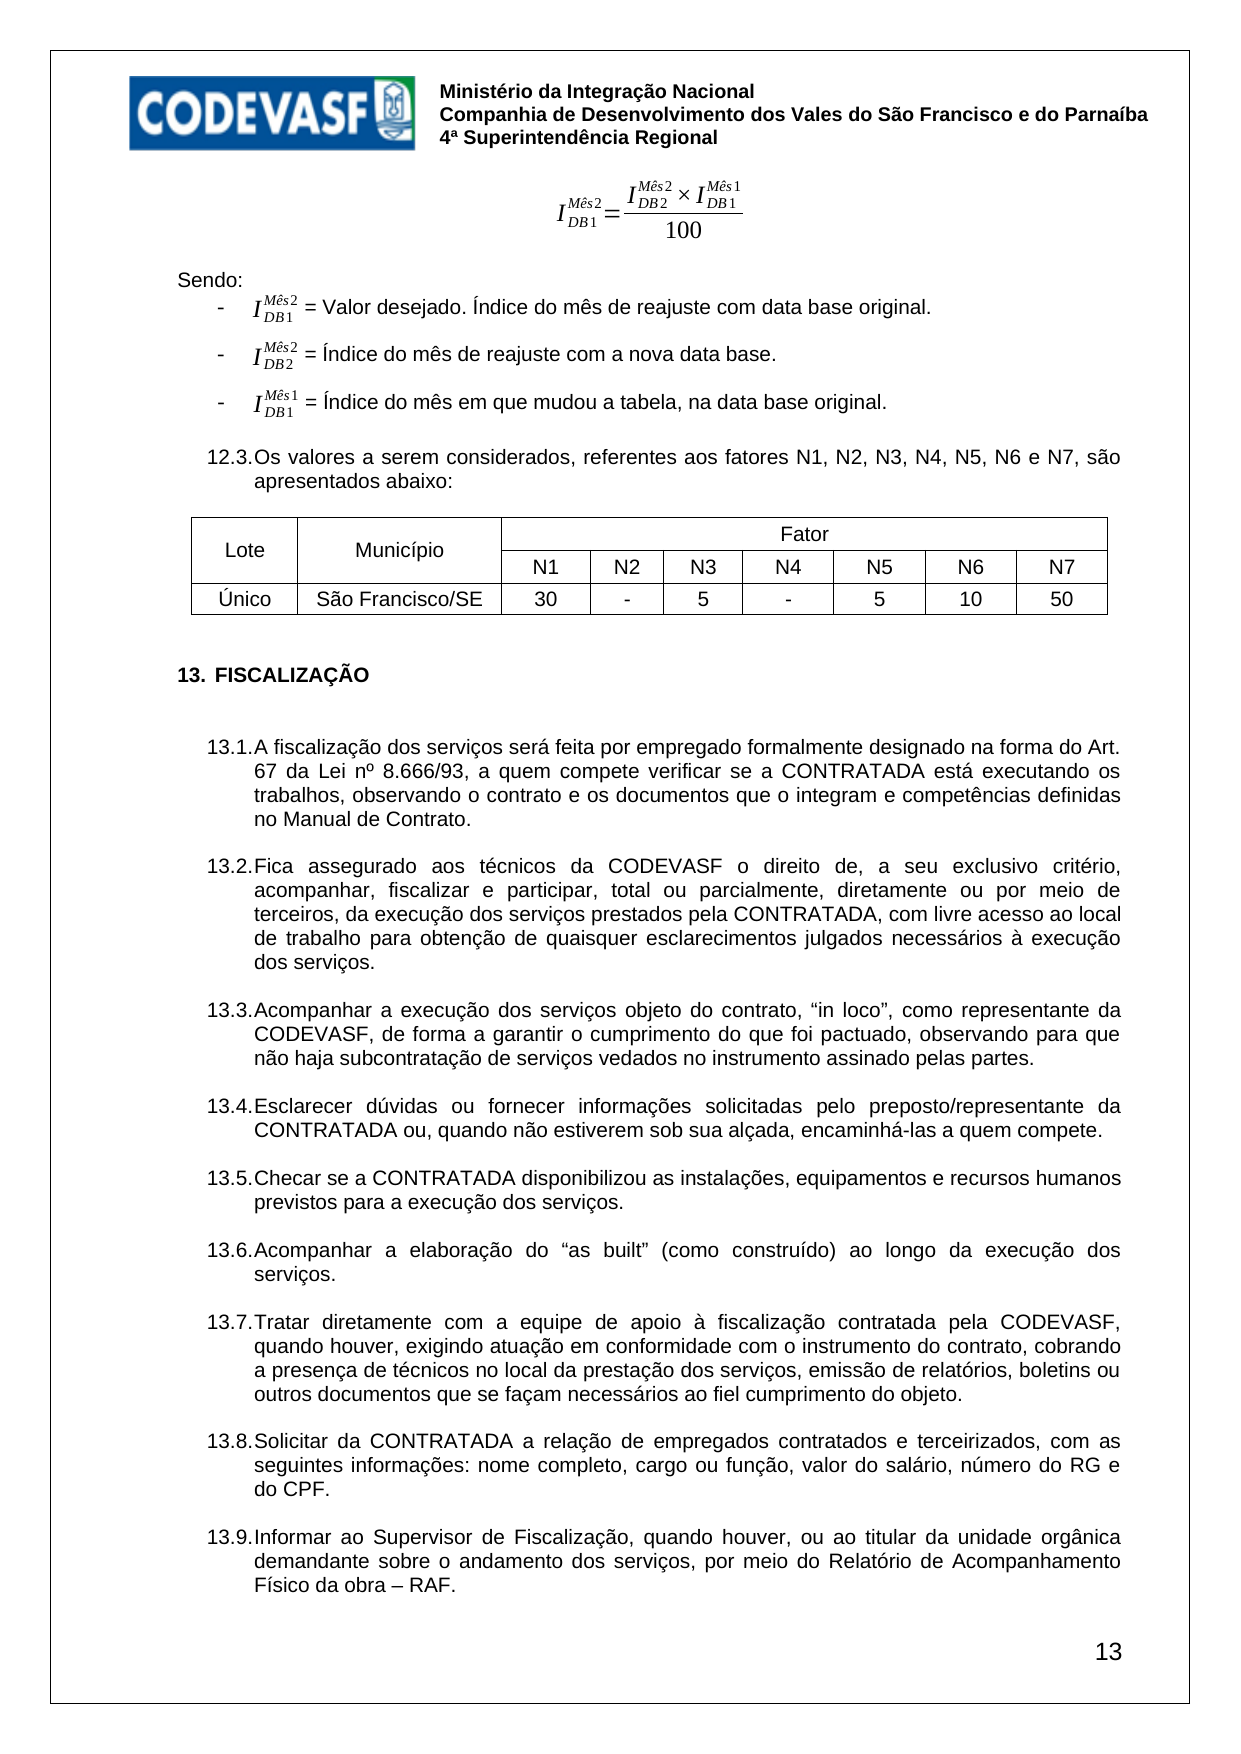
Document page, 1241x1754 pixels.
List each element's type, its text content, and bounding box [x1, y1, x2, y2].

table_cell N4 [743, 551, 833, 582]
table_cell N1 [502, 551, 590, 582]
table_cell 30 [502, 584, 590, 614]
subtitle FISCALIZAÇÃO [177, 663, 1122, 687]
subtitle A fiscalização dos serviços será feita por empregado formalmente designado na forma do Art. 67 da Lei nº 8.666/93, a quem compete verificar se a CONTRATADA está executando os trabalhos, observando o contrato e os documentos que o integram e competências definidas no Manual de Contrato. [207, 734, 1122, 830]
table_cell - [591, 584, 663, 614]
table_cell N5 [834, 551, 925, 582]
list = Índice do mês de reajuste com a nova data base. [214, 339, 1122, 374]
subtitle Solicitar da CONTRATADA a relação de empregados contratados e terceirizados, com as seguintes informações: nome completo, cargo ou função, valor do salário, número do RG e do CPF. [207, 1429, 1122, 1501]
table_cell 10 [926, 584, 1016, 614]
subtitle Checar se a CONTRATADA disponibilizou as instalações, equipamentos e recursos humanos previstos para a execução dos serviços. [207, 1166, 1122, 1214]
table_cell N6 [926, 551, 1016, 582]
text Sendo: [177, 267, 1122, 291]
table_cell - [743, 584, 833, 614]
table_cell 50 [1017, 584, 1107, 614]
list = Índice do mês em que mudou a tabela, na data base original. [214, 386, 1122, 421]
subtitle Acompanhar a execução dos serviços objeto do contrato, “in loco”, como representante da CODEVASF, de forma a garantir o cumprimento do que foi pactuado, observando para que não haja subcontratação de serviços vedados no instrumento assinado pelas partes. [207, 998, 1122, 1070]
subtitle Fica assegurado aos técnicos da CODEVASF o direito de, a seu exclusivo critério, acompanhar, fiscalizar e participar, total ou parcialmente, diretamente ou por meio de terceiros, da execução dos serviços prestados pela CONTRATADA, com livre acesso ao local de trabalho para obtenção de quaisquer esclarecimentos julgados necessários à execução dos serviços. [207, 854, 1122, 974]
table_header Fator [502, 518, 1107, 550]
table_cell Único [192, 584, 297, 614]
subtitle Os valores a serem considerados, referentes aos fatores N1, N2, N3, N4, N5, N6 e N7, são apresentados abaixo: [207, 445, 1122, 493]
table_cell N2 [591, 551, 663, 582]
table_cell 5 [664, 584, 742, 614]
table_cell N7 [1017, 551, 1107, 582]
table_header Município [298, 518, 501, 582]
subtitle Informar ao Supervisor de Fiscalização, quando houver, ou ao titular da unidade orgânica demandante sobre o andamento dos serviços, por meio do Relatório de Acompanhamento Físico da obra – RAF. [207, 1525, 1122, 1597]
table_cell 5 [834, 584, 925, 614]
table_cell São Francisco/SE [298, 584, 501, 614]
picture [129, 76, 417, 153]
list = Valor desejado. Índice do mês de reajuste com data base original. [214, 291, 1122, 326]
subtitle Acompanhar a elaboração do “as built” (como construído) ao longo da execução dos serviços. [207, 1238, 1122, 1286]
subtitle Tratar diretamente com a equipe de apoio à fiscalização contratada pela CODEVASF, quando houver, exigindo atuação em conformidade com o instrumento do contrato, cobrando a presença de técnicos no local da prestação dos serviços, emissão de relatórios, boletins ou outros documentos que se façam necessários ao fiel cumprimento do objeto. [207, 1309, 1122, 1405]
subtitle Esclarecer dúvidas ou fornecer informações solicitadas pelo preposto/representante da CONTRATADA ou, quando não estiverem sob sua alçada, encaminhá-las a quem compete. [207, 1094, 1122, 1142]
table_header Lote [192, 518, 297, 582]
table_cell N3 [664, 551, 742, 582]
